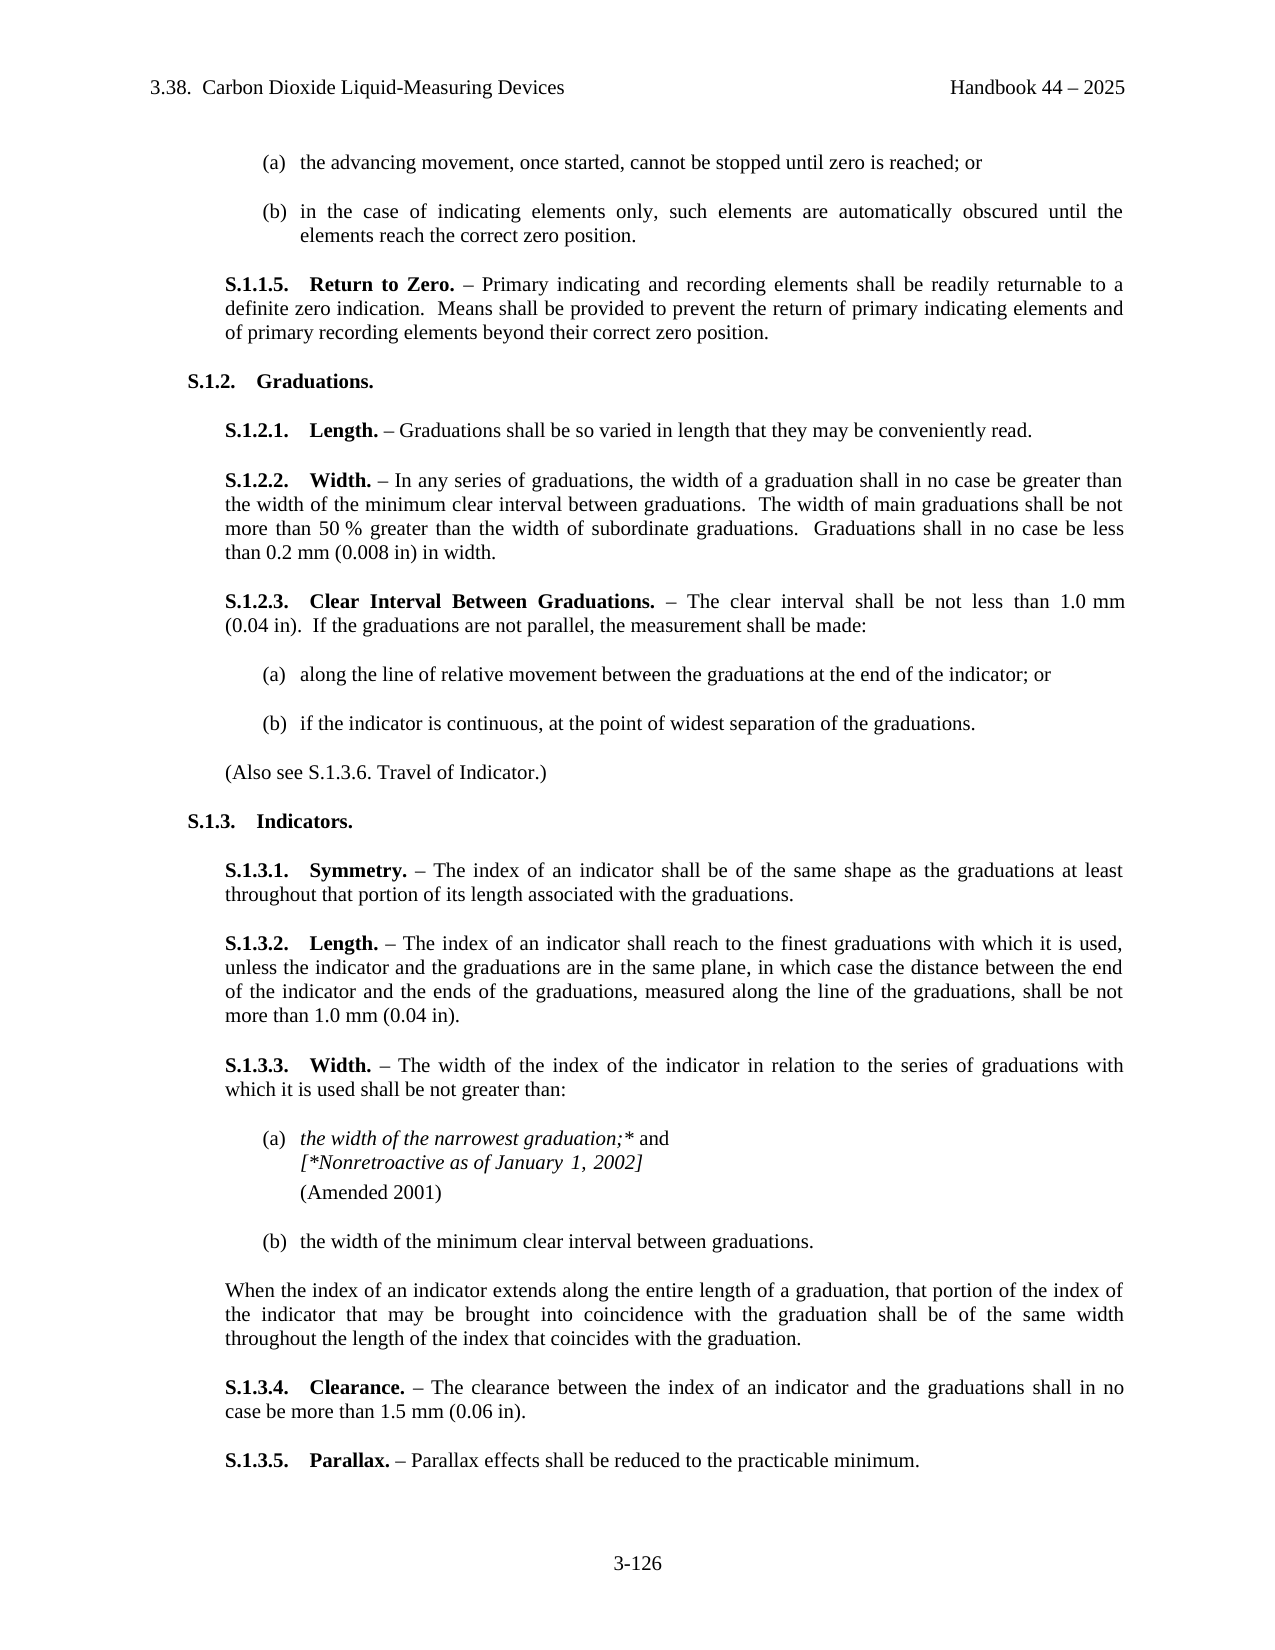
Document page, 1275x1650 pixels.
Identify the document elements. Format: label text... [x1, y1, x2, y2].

text S.1.3.2. Length. – The index of an indicator shall reach to the finest graduations with which it is used, unless the indicator and the graduations are in the same plane, in which case the distance between the end of the indicator and the ends of the graduations, measured along the line of the graduations, shall be not more than 1.0 mm (0.04 in). [225, 931, 1125, 1027]
text (a) the width of the narrowest graduation;* and [262, 1126, 1125, 1150]
text S.1.2.1. Length. – Graduations shall be so varied in length that they may be conveniently read. [225, 418, 1125, 442]
text S.1.3.5. Parallax. – Parallax effects shall be reduced to the practicable minimum. [225, 1448, 1125, 1472]
text (Also see S.1.3.6. Travel of Indicator.) [225, 760, 1125, 784]
text S.1.3.3. Width. – The width of the index of the indicator in relation to the series of graduations with which it is used shall be not greater than: [225, 1052, 1125, 1101]
text (b) in the case of indicating elements only, such elements are automatically obscured until the elements reach the correct zero position. [262, 199, 1125, 247]
text (a) the advancing movement, once started, cannot be stopped until zero is reached; or [262, 150, 1125, 174]
text S.1.2.2. Width. – In any series of graduations, the width of a graduation shall in no case be greater than the width of the minimum clear interval between graduations. The width of main graduations shall be not more than 50 % greater than the width of subordinate graduations. Graduations shall in no case be less than 0.2 mm (0.008 in) in width. [225, 467, 1125, 564]
text (b) the width of the minimum clear interval between graduations. [262, 1229, 1125, 1253]
subtitle S.1.3. Indicators. [187, 809, 1125, 833]
text (a) along the line of relative movement between the graduations at the end of the indicator; or [262, 662, 1125, 686]
text When the index of an indicator extends along the entire length of a graduation, that portion of the index of the indicator that may be brought into coincidence with the graduation shall be of the same width throughout the length of the index that coincides with the graduation. [225, 1278, 1125, 1350]
subtitle S.1.2. Graduations. [187, 369, 1125, 393]
text S.1.3.1. Symmetry. – The index of an indicator shall be of the same shape as the graduations at least throughout that portion of its length associated with the graduations. [225, 858, 1125, 906]
text S.1.1.5. Return to Zero. – Primary indicating and recording elements shall be readily returnable to a definite zero indication. Means shall be provided to prevent the return of primary indicating elements and of primary recording elements beyond their correct zero position. [225, 272, 1125, 344]
text (Amended 2001) [300, 1180, 1125, 1204]
text [*Nonretroactive as of January 1, 2002] [300, 1150, 1125, 1174]
text (b) if the indicator is continuous, at the point of widest separation of the graduations. [262, 711, 1125, 735]
text S.1.3.4. Clearance. – The clearance between the index of an indicator and the graduations shall in no case be more than 1.5 mm (0.06 in). [225, 1375, 1125, 1423]
text S.1.2.3. Clear Interval Between Graduations. – The clear interval shall be not less than 1.0 mm (0.04 in). If the graduations are not parallel, the measurement shall be made: [225, 589, 1125, 637]
